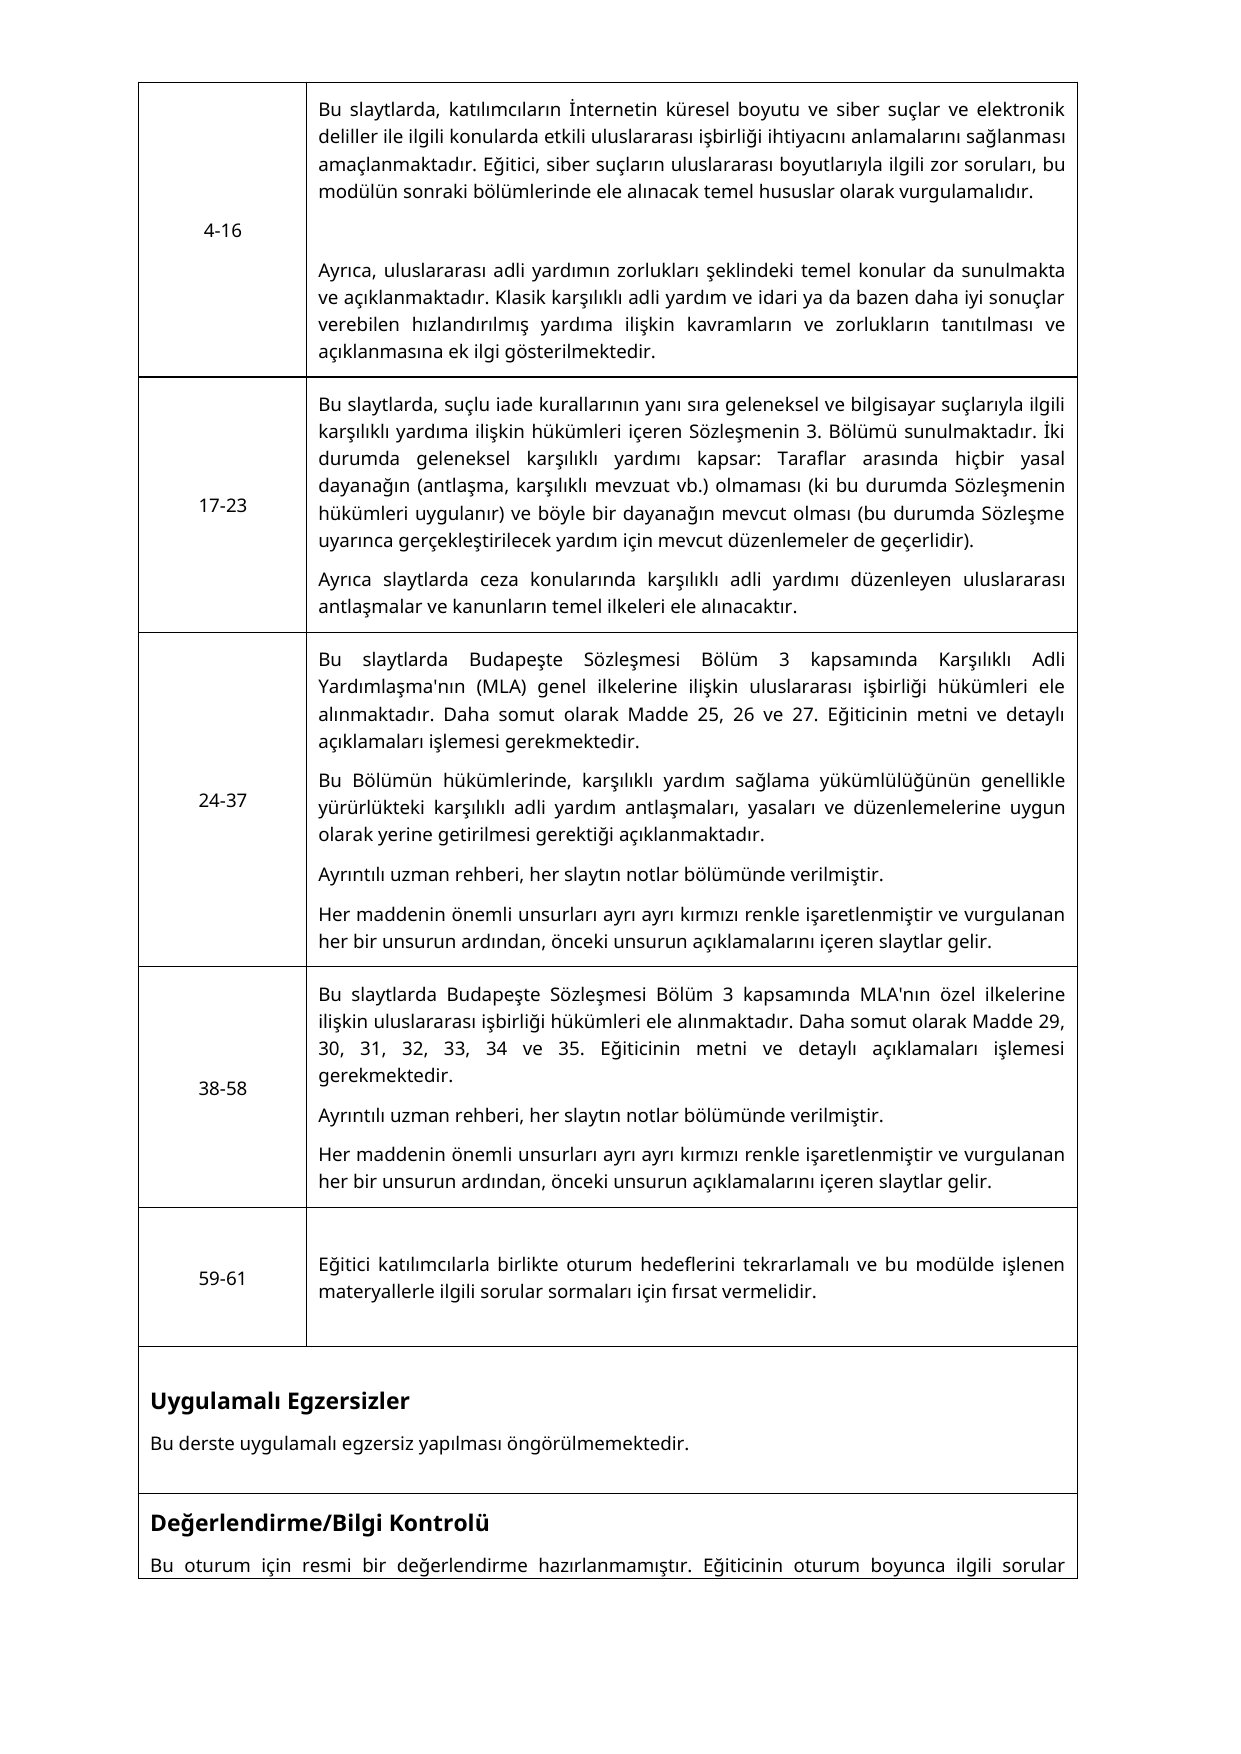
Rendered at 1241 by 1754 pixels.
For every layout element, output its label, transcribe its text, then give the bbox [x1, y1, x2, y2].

table_cell Eğitici katılımcılarla birlikte oturum hedeflerini tekrarlamalı ve bu modülde işlenen materyallerle ilgili sorular sormaları için fırsat vermelidir. [307, 1208, 1077, 1346]
table_cell Uygulamalı Egzersizler Bu derste uygulamalı egzersiz yapılması öngörülmemektedir. [139, 1347, 1077, 1493]
table_cell 38-58 [139, 967, 306, 1207]
table_cell Bu slaytlarda Budapeşte Sözleşmesi Bölüm 3 kapsamında MLA'nın özel ilkelerine ilişkin uluslararası işbirliği hükümleri ele alınmaktadır. Daha somut olarak Madde 29, 30, 31, 32, 33, 34 ve 35. Eğiticinin metni ve detaylı açıklamaları işlemesi gerekmektedir. Ayrıntılı uzman rehberi, her slaytın notlar bölümünde verilmiştir. Her maddenin önemli unsurları ayrı ayrı kırmızı renkle işaretlenmiştir ve vurgulanan her bir unsurun ardından, önceki unsurun açıklamalarını içeren slaytlar gelir. [307, 967, 1077, 1207]
table_cell 59-61 [139, 1208, 306, 1346]
table_cell Bu slaytlarda, katılımcıların İnternetin küresel boyutu ve siber suçlar ve elektronik deliller ile ilgili konularda etkili uluslararası işbirliği ihtiyacını anlamalarını sağlanması amaçlanmaktadır. Eğitici, siber suçların uluslararası boyutlarıyla ilgili zor soruları, bu modülün sonraki bölümlerinde ele alınacak temel hususlar olarak vurgulamalıdır. Ayrıca, uluslararası adli yardımın zorlukları şeklindeki temel konular da sunulmakta ve açıklanmaktadır. Klasik karşılıklı adli yardım ve idari ya da bazen daha iyi sonuçlar verebilen hızlandırılmış yardıma ilişkin kavramların ve zorlukların tanıtılması ve açıklanmasına ek ilgi gösterilmektedir. [307, 83, 1077, 376]
table_cell Bu slaytlarda Budapeşte Sözleşmesi Bölüm 3 kapsamında Karşılıklı Adli Yardımlaşma'nın (MLA) genel ilkelerine ilişkin uluslararası işbirliği hükümleri ele alınmaktadır. Daha somut olarak Madde 25, 26 ve 27. Eğiticinin metni ve detaylı açıklamaları işlemesi gerekmektedir. Bu Bölümün hükümlerinde, karşılıklı yardım sağlama yükümlülüğünün genellikle yürürlükteki karşılıklı adli yardım antlaşmaları, yasaları ve düzenlemelerine uygun olarak yerine getirilmesi gerektiği açıklanmaktadır. Ayrıntılı uzman rehberi, her slaytın notlar bölümünde verilmiştir. Her maddenin önemli unsurları ayrı ayrı kırmızı renkle işaretlenmiştir ve vurgulanan her bir unsurun ardından, önceki unsurun açıklamalarını içeren slaytlar gelir. [307, 633, 1077, 966]
table_cell 4-16 [139, 83, 306, 376]
table_cell 24-37 [139, 633, 306, 966]
table_cell Bu slaytlarda, suçlu iade kurallarının yanı sıra geleneksel ve bilgisayar suçlarıyla ilgili karşılıklı yardıma ilişkin hükümleri içeren Sözleşmenin 3. Bölümü sunulmaktadır. İki durumda geleneksel karşılıklı yardımı kapsar: Taraflar arasında hiçbir yasal dayanağın (antlaşma, karşılıklı mevzuat vb.) olmaması (ki bu durumda Sözleşmenin hükümleri uygulanır) ve böyle bir dayanağın mevcut olması (bu durumda Sözleşme uyarınca gerçekleştirilecek yardım için mevcut düzenlemeler de geçerlidir). Ayrıca slaytlarda ceza konularında karşılıklı adli yardımı düzenleyen uluslararası antlaşmalar ve kanunların temel ilkeleri ele alınacaktır. [307, 378, 1077, 632]
table_cell 17-23 [139, 378, 306, 632]
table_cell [139, 1494, 1077, 1578]
